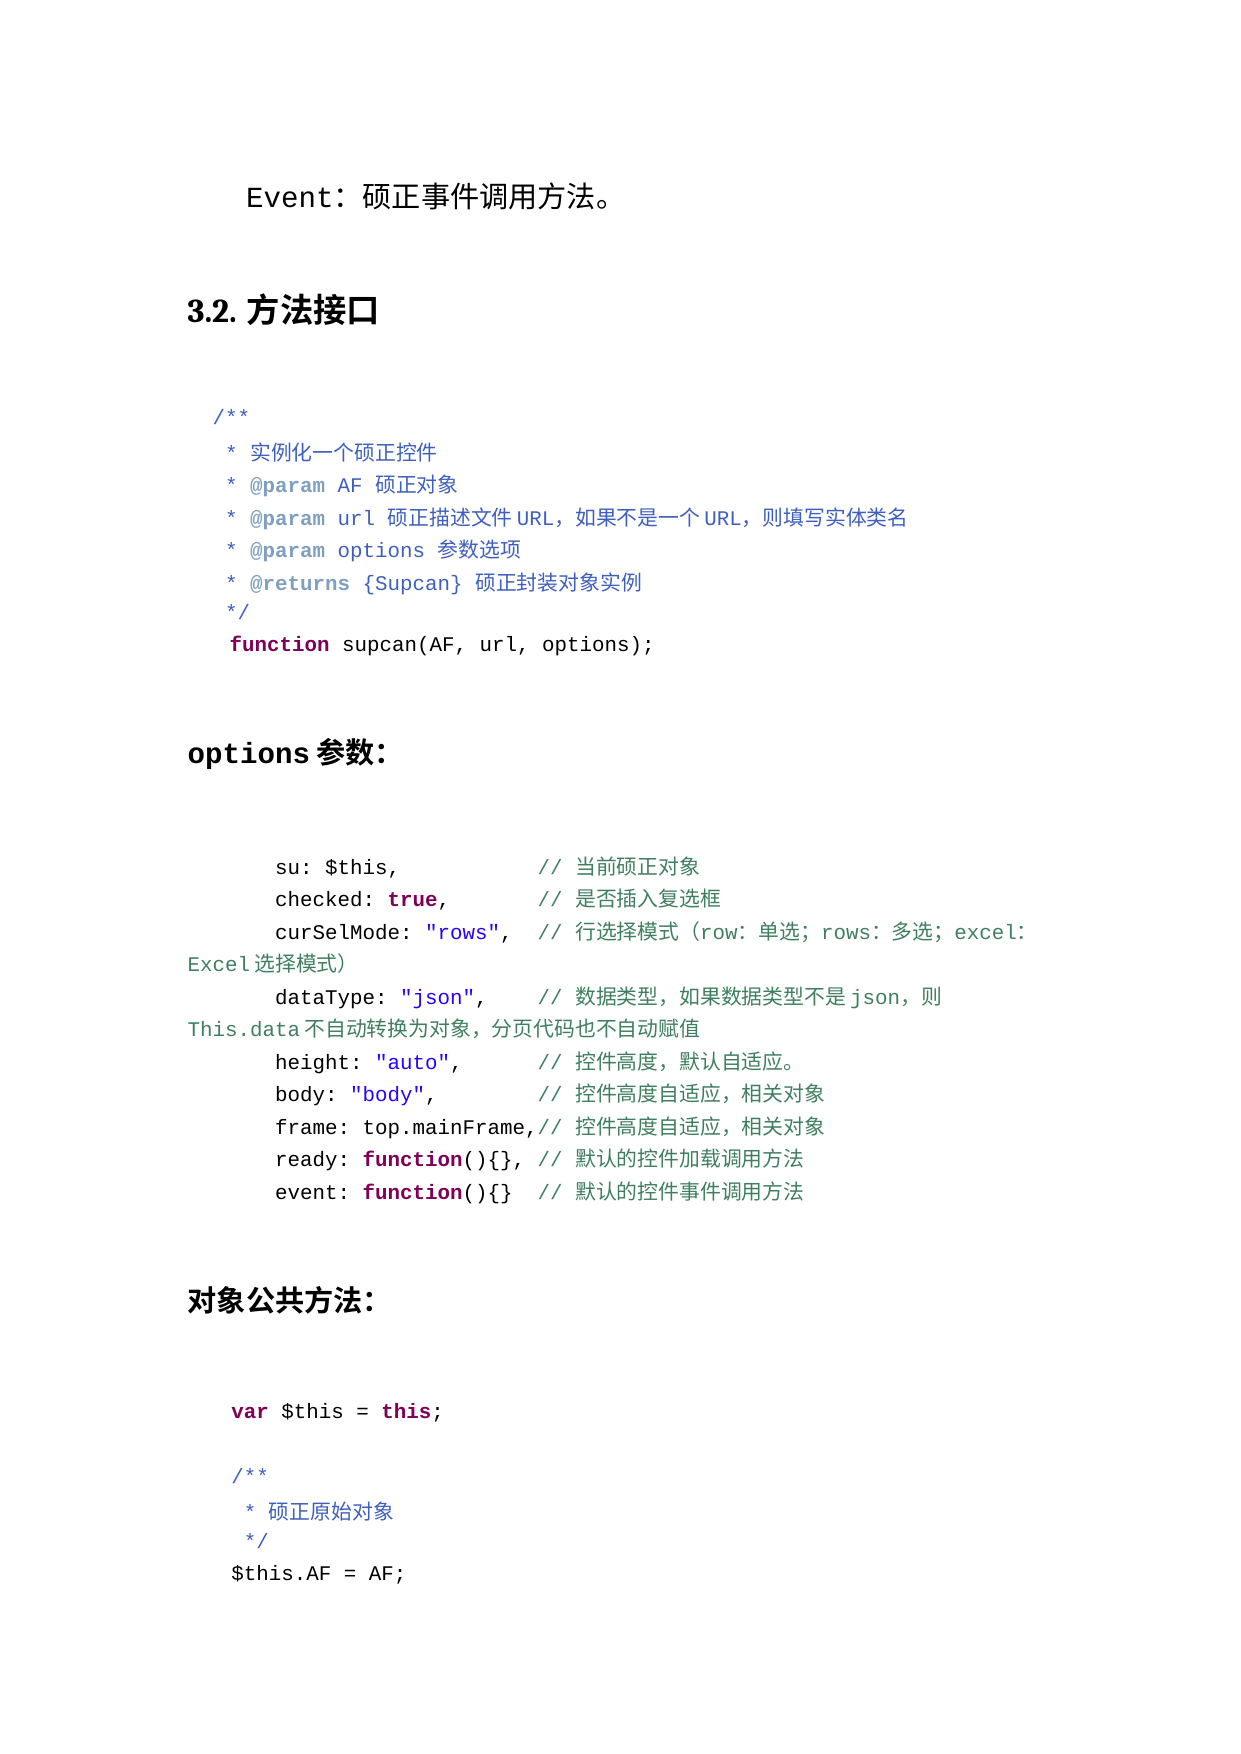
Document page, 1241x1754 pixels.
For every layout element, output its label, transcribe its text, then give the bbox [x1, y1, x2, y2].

list function supcan(AF, url, options); [187, 630, 1053, 662]
list event: function(){} // 默认的控件事件调用方法 [187, 1174, 1053, 1207]
text checked: true, // 是否插入复选框 [187, 882, 1053, 914]
text /** [212, 402, 1053, 435]
text frame: top.mainFrame,// 控件高度自适应，相关对象 [187, 1109, 1053, 1142]
text var $this = this; [187, 1396, 1053, 1429]
text * @param options 参数选项 [212, 532, 1053, 565]
text body: "body", // 控件高度自适应，相关对象 [187, 1077, 1053, 1109]
text * 实例化一个硕正控件 [212, 435, 1053, 467]
text dataType: "json", // 数据类型，如果数据类型不是json，则This.data不自动转换为对象，分页代码也不自动赋值 [187, 979, 1053, 1044]
text * @param AF 硕正对象 [212, 467, 1053, 500]
text * 硕正原始对象 [187, 1494, 1053, 1526]
text /** [187, 1461, 1053, 1494]
text su: $this, // 当前硕正对象 [187, 849, 1053, 882]
text curSelMode: "rows", // 行选择模式（row：单选；rows：多选；excel：Excel选择模式） [187, 914, 1053, 979]
text */ [187, 1526, 1053, 1559]
text height: "auto", // 控件高度，默认自适应。 [187, 1044, 1053, 1077]
text */ [212, 597, 1053, 630]
list Event：硕正事件调用方法。 [187, 162, 1053, 227]
text ready: function(){}, // 默认的控件加载调用方法 [187, 1142, 1053, 1174]
text 对象公共方法： [187, 1266, 1053, 1331]
text * @returns {Supcan} 硕正封装对象实例 [212, 565, 1053, 597]
text $this.AF = AF; [187, 1559, 1053, 1591]
text * @param url 硕正描述文件URL，如果不是一个URL，则填写实体类名 [212, 500, 1053, 532]
text options参数： [187, 718, 1053, 783]
subtitle 方法接口 [187, 275, 1053, 340]
